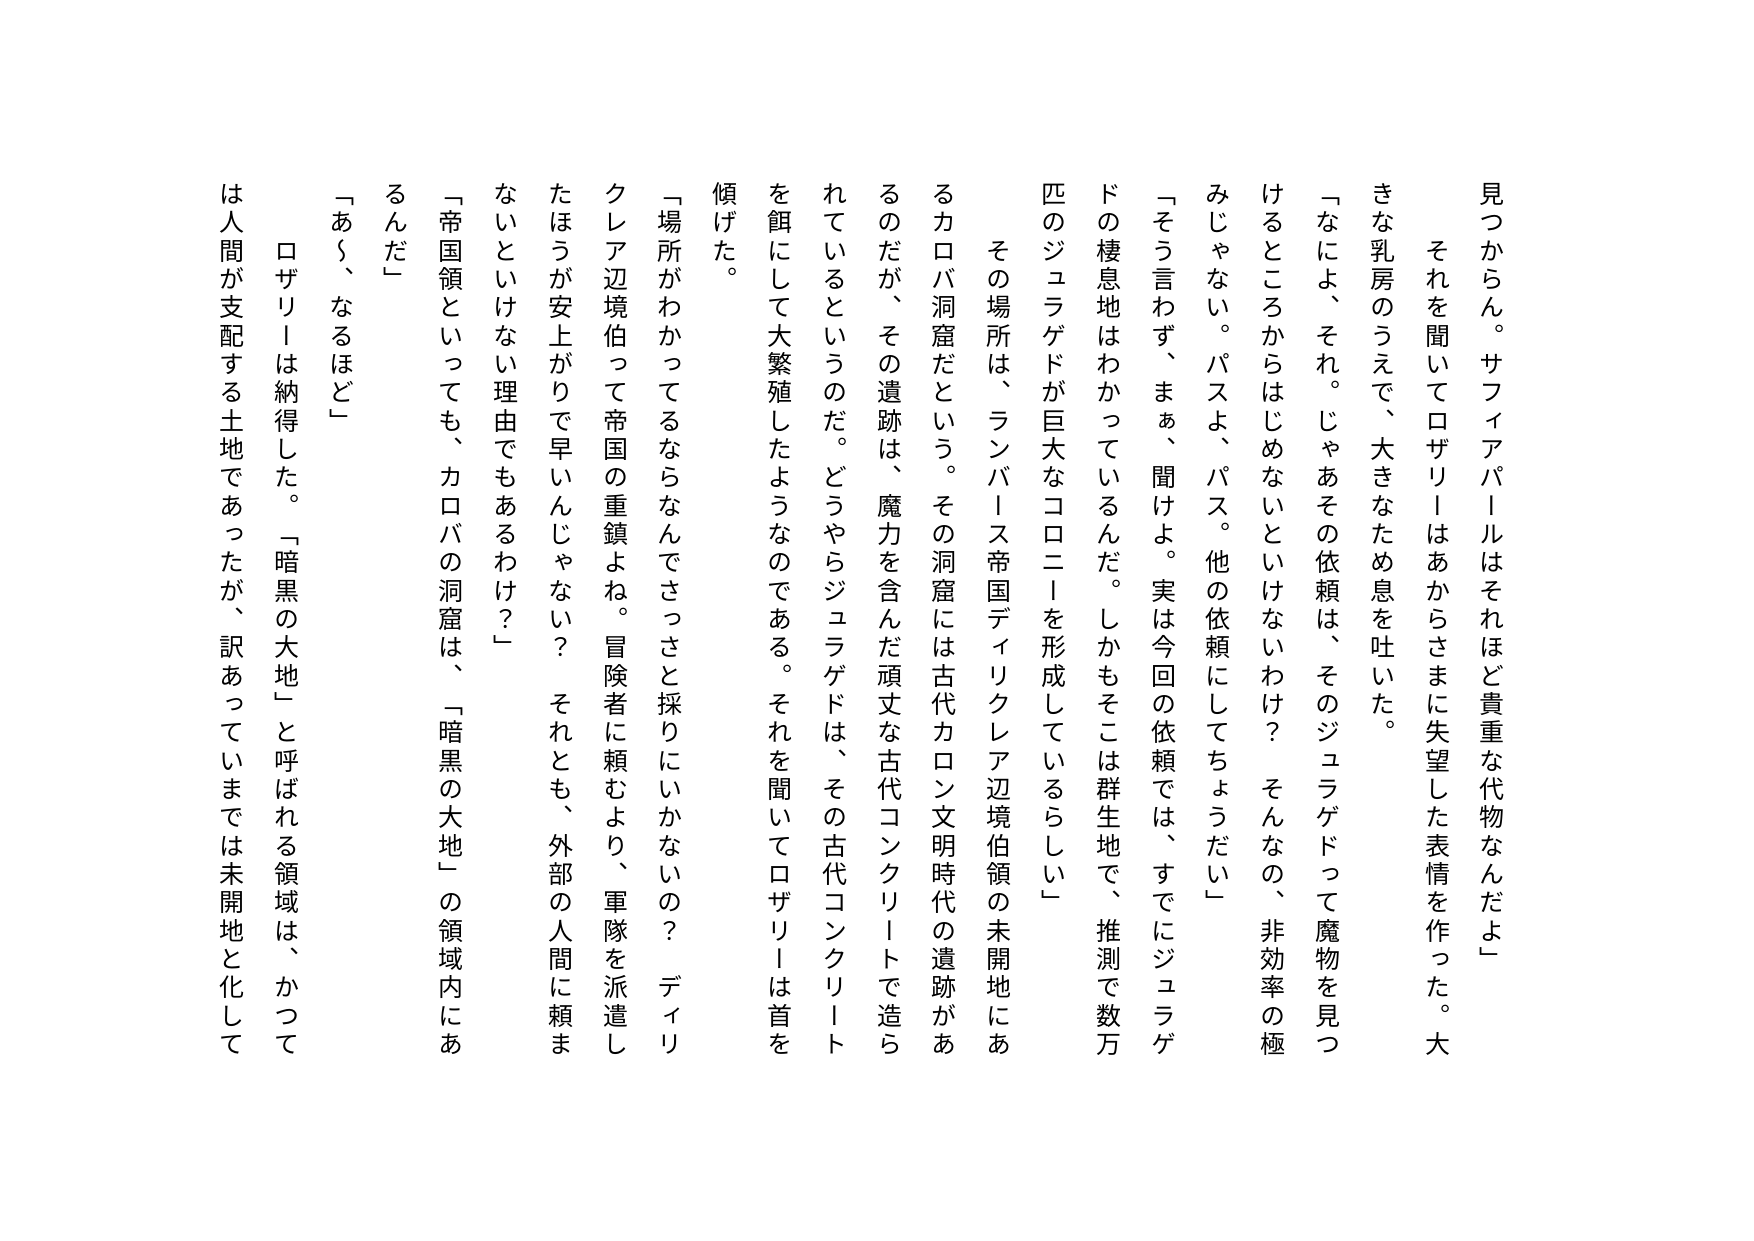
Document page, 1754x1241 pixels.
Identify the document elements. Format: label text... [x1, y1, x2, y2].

text 「そう言わず、まぁ、聞けよ。実は今回の依頼では、すでにジュラゲドの棲息地はわかっているんだ。しかもそこは群生地で、推測で数万匹のジュラゲドが巨大なコロニーを形成しているらしい」 [1027, 181, 1191, 1059]
text 「場所がわかってるならなんでさっさと採りにいかないの？ ディリクレア辺境伯って帝国の重鎮よね。冒険者に頼むより、軍隊を派遣したほうが安上がりで早いんじゃない？ それとも、外部の人間に頼まないといけない理由でもあるわけ？」 [479, 181, 698, 1059]
text それを聞いてロザリーはあからさまに失望した表情を作った。大きな乳房のうえで、大きなため息を吐いた。 [1355, 181, 1465, 1059]
text 「帝国領といっても、カロバの洞窟は、「暗黒の大地」の領域内にあるんだ」 [369, 181, 479, 1059]
text 「あ～、なるほど」 [314, 181, 369, 1059]
text ロザリーは納得した。「暗黒の大地」と呼ばれる領域は、かつては人間が支配する土地であったが、訳あっていまでは未開地と化しており、人の力が及ばぬ強力な魔物や未知の生物が数多く生息していて、人の手による再開発を阻んでいるのであった。 [205, 181, 314, 1059]
text 「なによ、それ。じゃあその依頼は、そのジュラゲドって魔物を見つけるところからはじめないといけないわけ？ そんなの、非効率の極みじゃない。パスよ、パス。他の依頼にしてちょうだい」 [1191, 181, 1355, 1059]
text その場所は、ランバース帝国ディリクレア辺境伯領の未開地にあるカロバ洞窟だという。その洞窟には古代カロン文明時代の遺跡があるのだが、その遺跡は、魔力を含んだ頑丈な古代コンクリートで造られているというのだ。どうやらジュラゲドは、その古代コンクリートを餌にして大繁殖したようなのである。それを聞いてロザリーは首を傾げた。 [698, 181, 1027, 1059]
